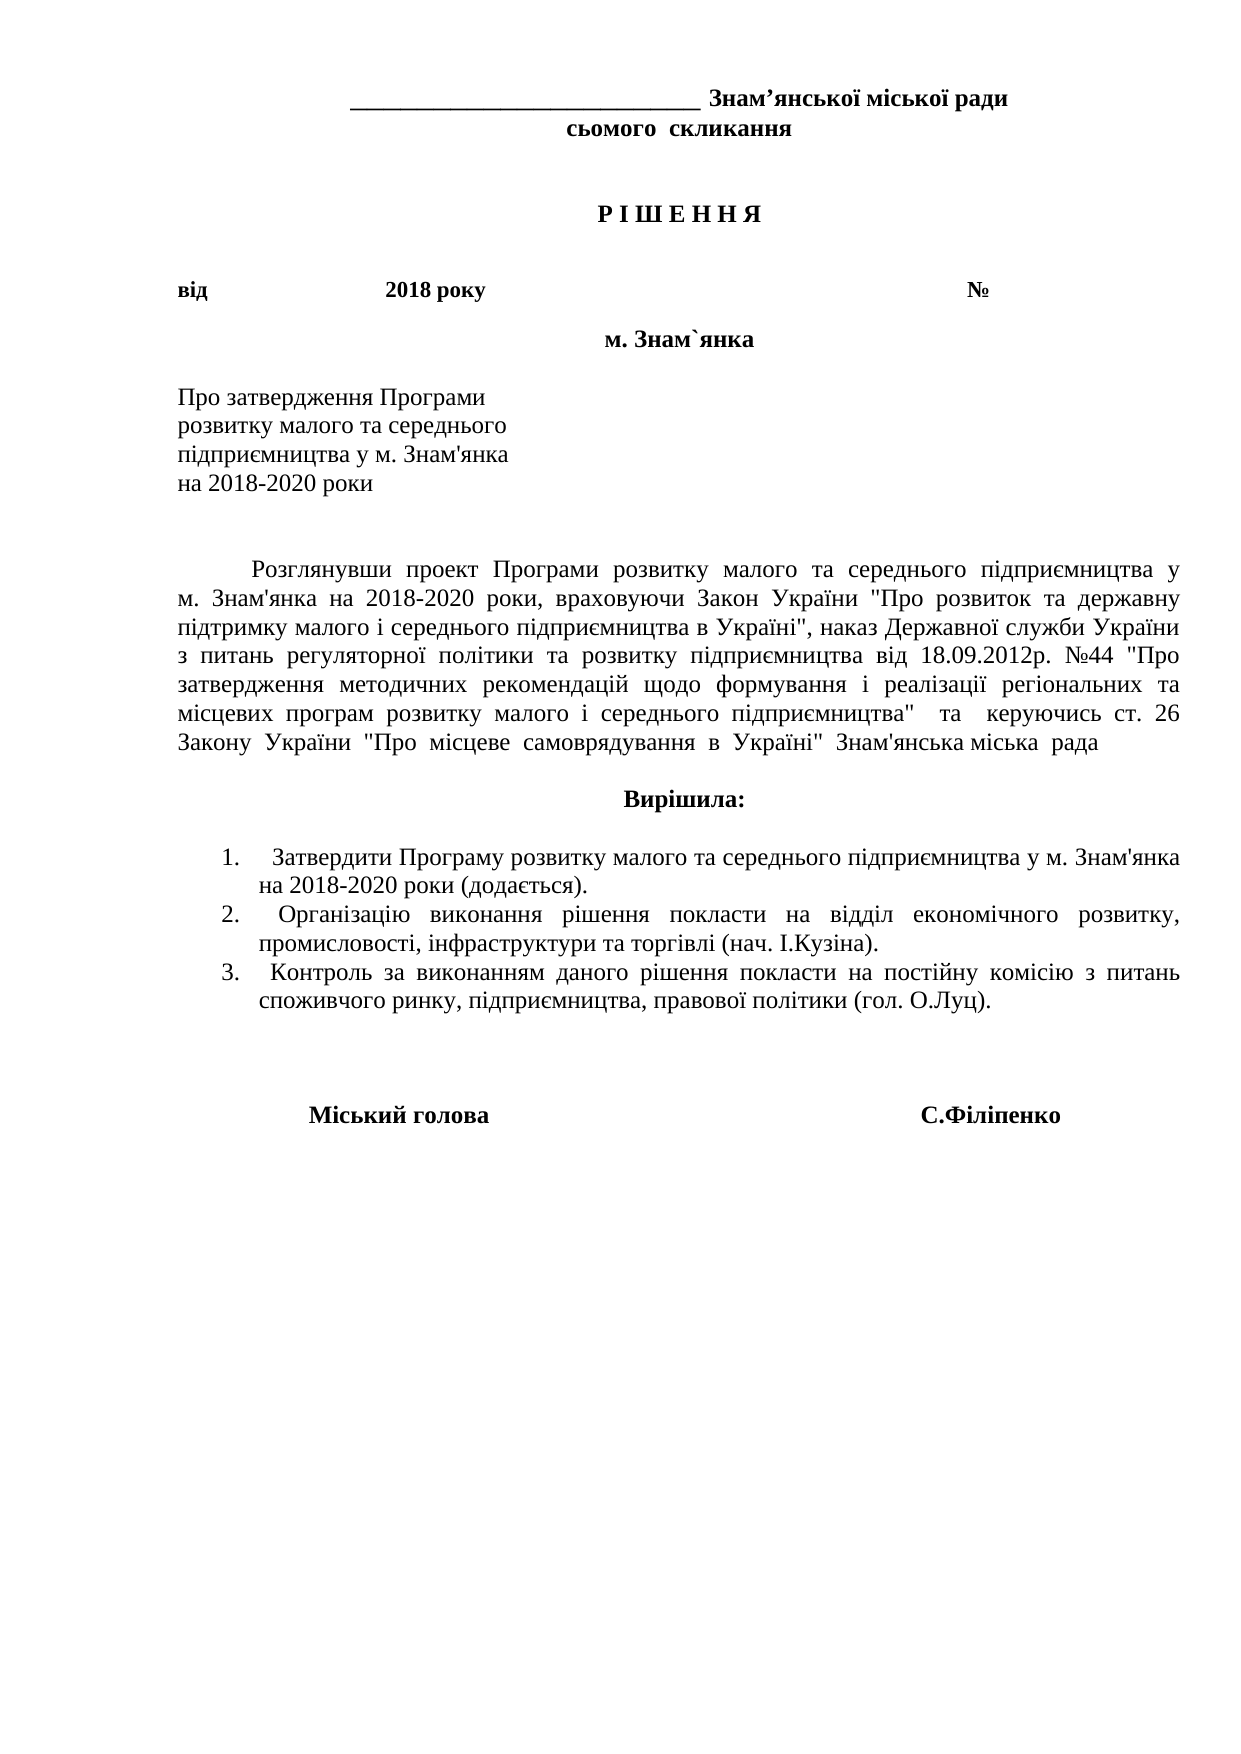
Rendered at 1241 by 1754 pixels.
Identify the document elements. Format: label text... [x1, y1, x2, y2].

text на 2018-2020 роки [177, 468, 1181, 497]
subtitle від 2018 року № [177, 276, 1181, 302]
text підприємництва у м. Знам'янка [177, 439, 1181, 468]
text Про затвердження Програми [177, 382, 1181, 410]
text Р І Ш Е Н Н Я [177, 199, 1181, 228]
text сьомого скликання [177, 113, 1181, 142]
text Вирішила: [177, 784, 1135, 813]
text Міський голова С.Філіпенко [215, 1100, 1181, 1129]
list Затвердити Програму розвитку малого та середнього підприємництва у м. Знам'янка на 2018-2020 роки (додається). [221, 842, 1181, 899]
list Контроль за виконанням даного рішення покласти на постійну комісію з питань споживчого ринку, підприємництва, правової політики (гол. О.Луц). [221, 957, 1181, 1014]
title _____________________ Знам’янської міської ради [177, 75, 1181, 113]
text м. Знам`янка [177, 324, 1181, 353]
list Організацію виконання рішення покласти на відділ економічного розвитку, промисловості, інфраструктури та торгівлі (нач. І.Кузіна). [221, 899, 1181, 957]
text Розглянувши проект Програми розвитку малого та середнього підприємництва у м. Знам'янка на 2018-2020 роки, враховуючи Закон України "Про розвиток та державну підтримку малого і середнього підприємництва в Україні", наказ Державної служби України з питань регуляторної політики та розвитку підприємництва від 18.09.2012р. №44 "Про затвердження методичних рекомендацій щодо формування і реалізації регіональних та місцевих програм розвитку малого і середнього підприємництва" та керуючись ст. 26 Закону України "Про місцеве самоврядування в Україні" Знам'янська міська рада [177, 554, 1181, 755]
text розвитку малого та середнього [177, 410, 1181, 439]
